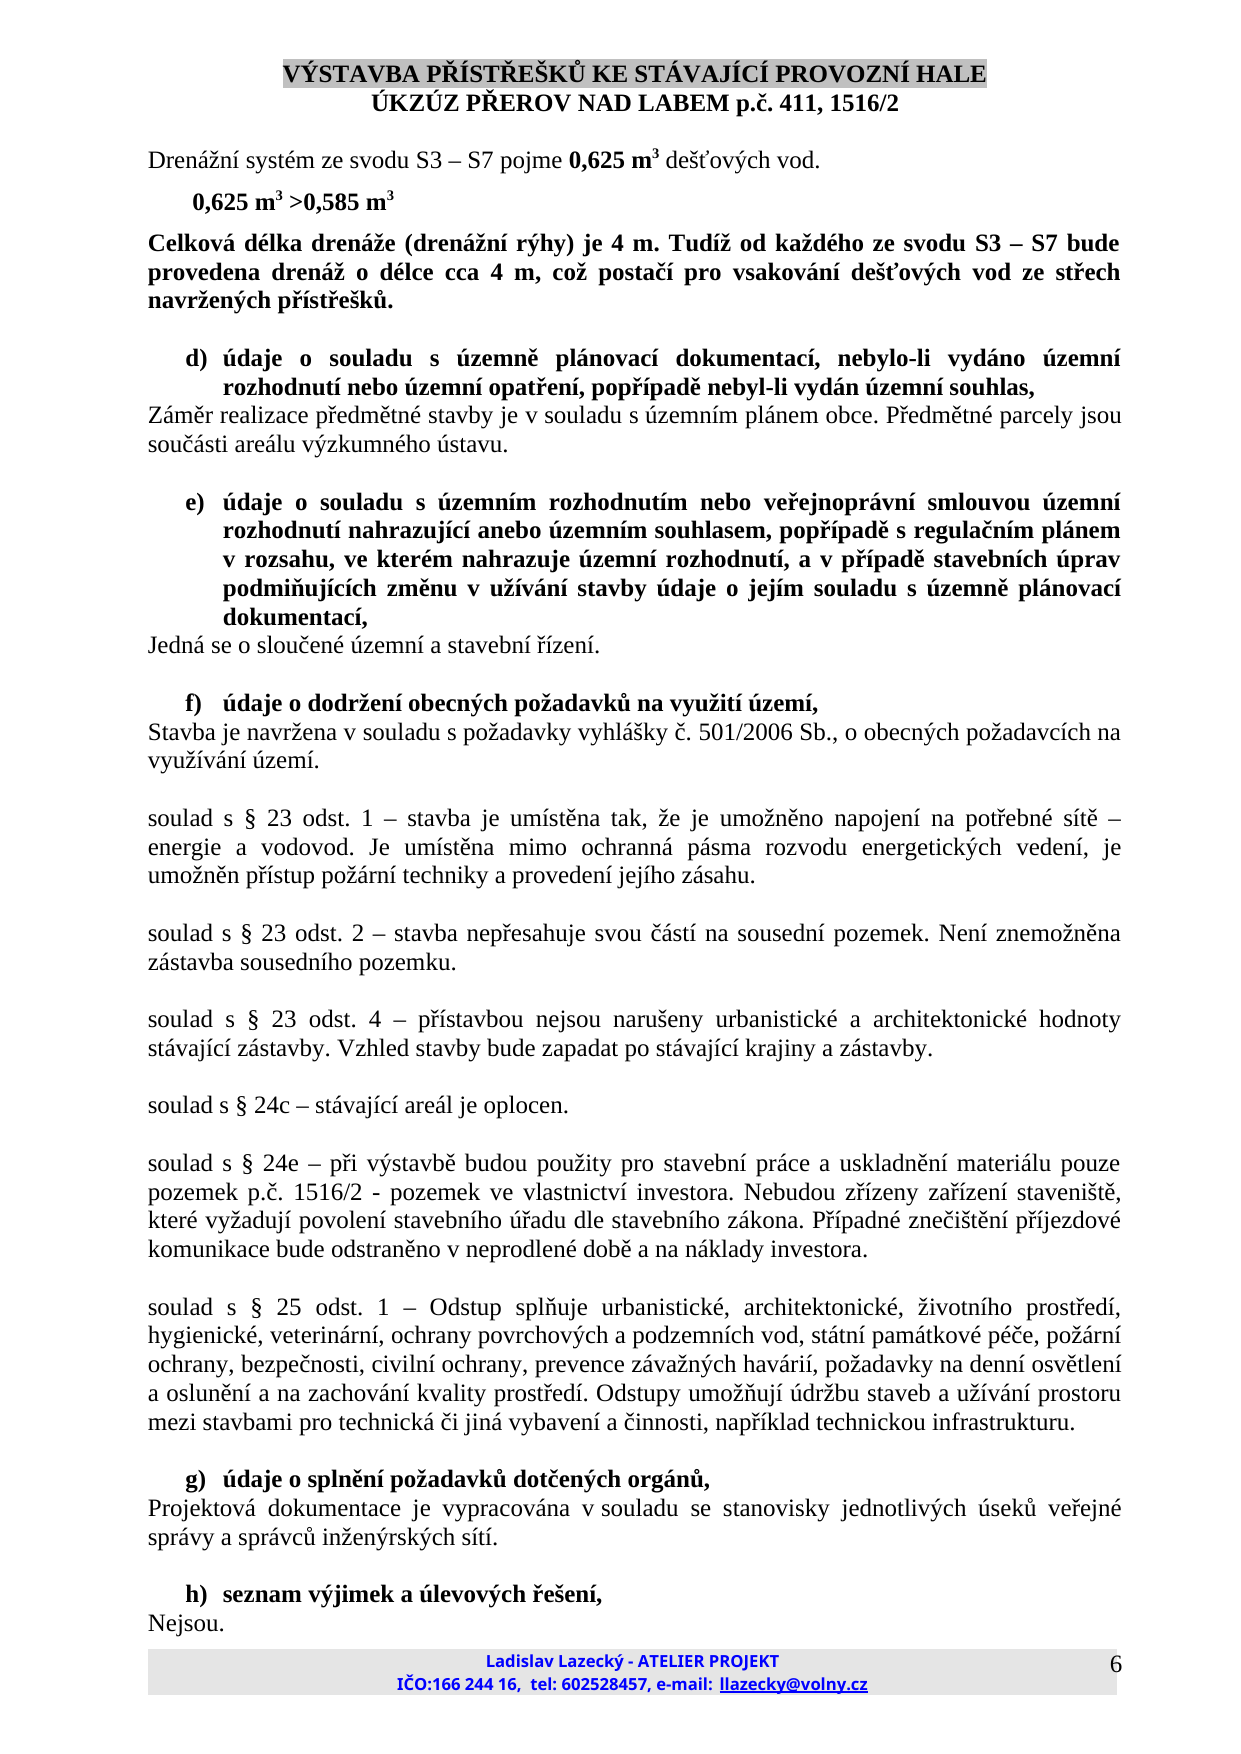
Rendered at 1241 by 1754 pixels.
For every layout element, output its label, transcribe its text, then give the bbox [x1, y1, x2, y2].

text soulad s § 23 odst. 2 – stavba nepřesahuje svou částí na sousední pozemek. Není znemožněna zástavba sousedního pozemku. [148, 918, 1122, 975]
list údaje o souladu s územním rozhodnutím nebo veřejnoprávní smlouvou územní rozhodnutí nahrazující anebo územním souhlasem, popřípadě s regulačním plánem v rozsahu, ve kterém nahrazuje územní rozhodnutí, a v případě stavebních úprav podmiňujících změnu v užívání stavby údaje o jejím souladu s územně plánovací dokumentací, [185, 487, 1122, 630]
text Celková délka drenáže (drenážní rýhy) je 4 m. Tudíž od každého ze svodu S3 – S7 bude provedena drenáž o délce cca 4 m, což postačí pro vsakování dešťových vod ze střech navržených přístřešků. [148, 228, 1122, 314]
text soulad s § 24e – při výstavbě budou použity pro stavební práce a uskladnění materiálu pouze pozemek p.č. 1516/2 - pozemek ve vlastnictví investora. Nebudou zřízeny zařízení staveniště, které vyžadují povolení stavebního úřadu dle stavebního zákona. Případné znečištění příjezdové komunikace bude odstraněno v neprodlené době a na náklady investora. [148, 1148, 1122, 1263]
text soulad s § 23 odst. 1 – stavba je umístěna tak, že je umožněno napojení na potřebné sítě – energie a vodovod. Je umístěna mimo ochranná pásma rozvodu energetických vedení, je umožněn přístup požární techniky a provedení jejího zásahu. [148, 803, 1122, 889]
list seznam výjimek a úlevových řešení, [185, 1579, 1122, 1608]
text Projektová dokumentace je vypracována v souladu se stanovisky jednotlivých úseků veřejné správy a správců inženýrských sítí. [148, 1493, 1122, 1550]
text Drenážní systém ze svodu S3 – S7 pojme 0,625 m3 dešťových vod. [148, 145, 1122, 174]
list údaje o souladu s územně plánovací dokumentací, nebylo-li vydáno územní rozhodnutí nebo územní opatření, popřípadě nebyl-li vydán územní souhlas, [185, 343, 1122, 400]
text soulad s § 24c – stávající areál je oplocen. [148, 1090, 1122, 1119]
text soulad s § 25 odst. 1 – Odstup splňuje urbanistické, architektonické, životního prostředí, hygienické, veterinární, ochrany povrchových a podzemních vod, státní památkové péče, požární ochrany, bezpečnosti, civilní ochrany, prevence závažných havárií, požadavky na denní osvětlení a oslunění a na zachování kvality prostředí. Odstupy umožňují údržbu staveb a užívání prostoru mezi stavbami pro technická či jiná vybavení a činnosti, například technickou infrastrukturu. [148, 1292, 1122, 1435]
list údaje o splnění požadavků dotčených orgánů, [185, 1464, 1122, 1493]
text Stavba je navržena v souladu s požadavky vyhlášky č. 501/2006 Sb., o obecných požadavcích na využívání území. [148, 717, 1122, 774]
text Jedná se o sloučené územní a stavební řízení. [148, 630, 1122, 659]
text Nejsou. [148, 1608, 1122, 1637]
list údaje o dodržení obecných požadavků na využití území, [185, 688, 1122, 717]
text soulad s § 23 odst. 4 – přístavbou nejsou narušeny urbanistické a architektonické hodnoty stávající zástavby. Vzhled stavby bude zapadat po stávající krajiny a zástavby. [148, 1004, 1122, 1062]
text Záměr realizace předmětné stavby je v souladu s územním plánem obce. Předmětné parcely jsou součásti areálu výzkumného ústavu. [148, 400, 1122, 458]
text 0,625 m3 >0,585 m3 [148, 187, 1122, 215]
